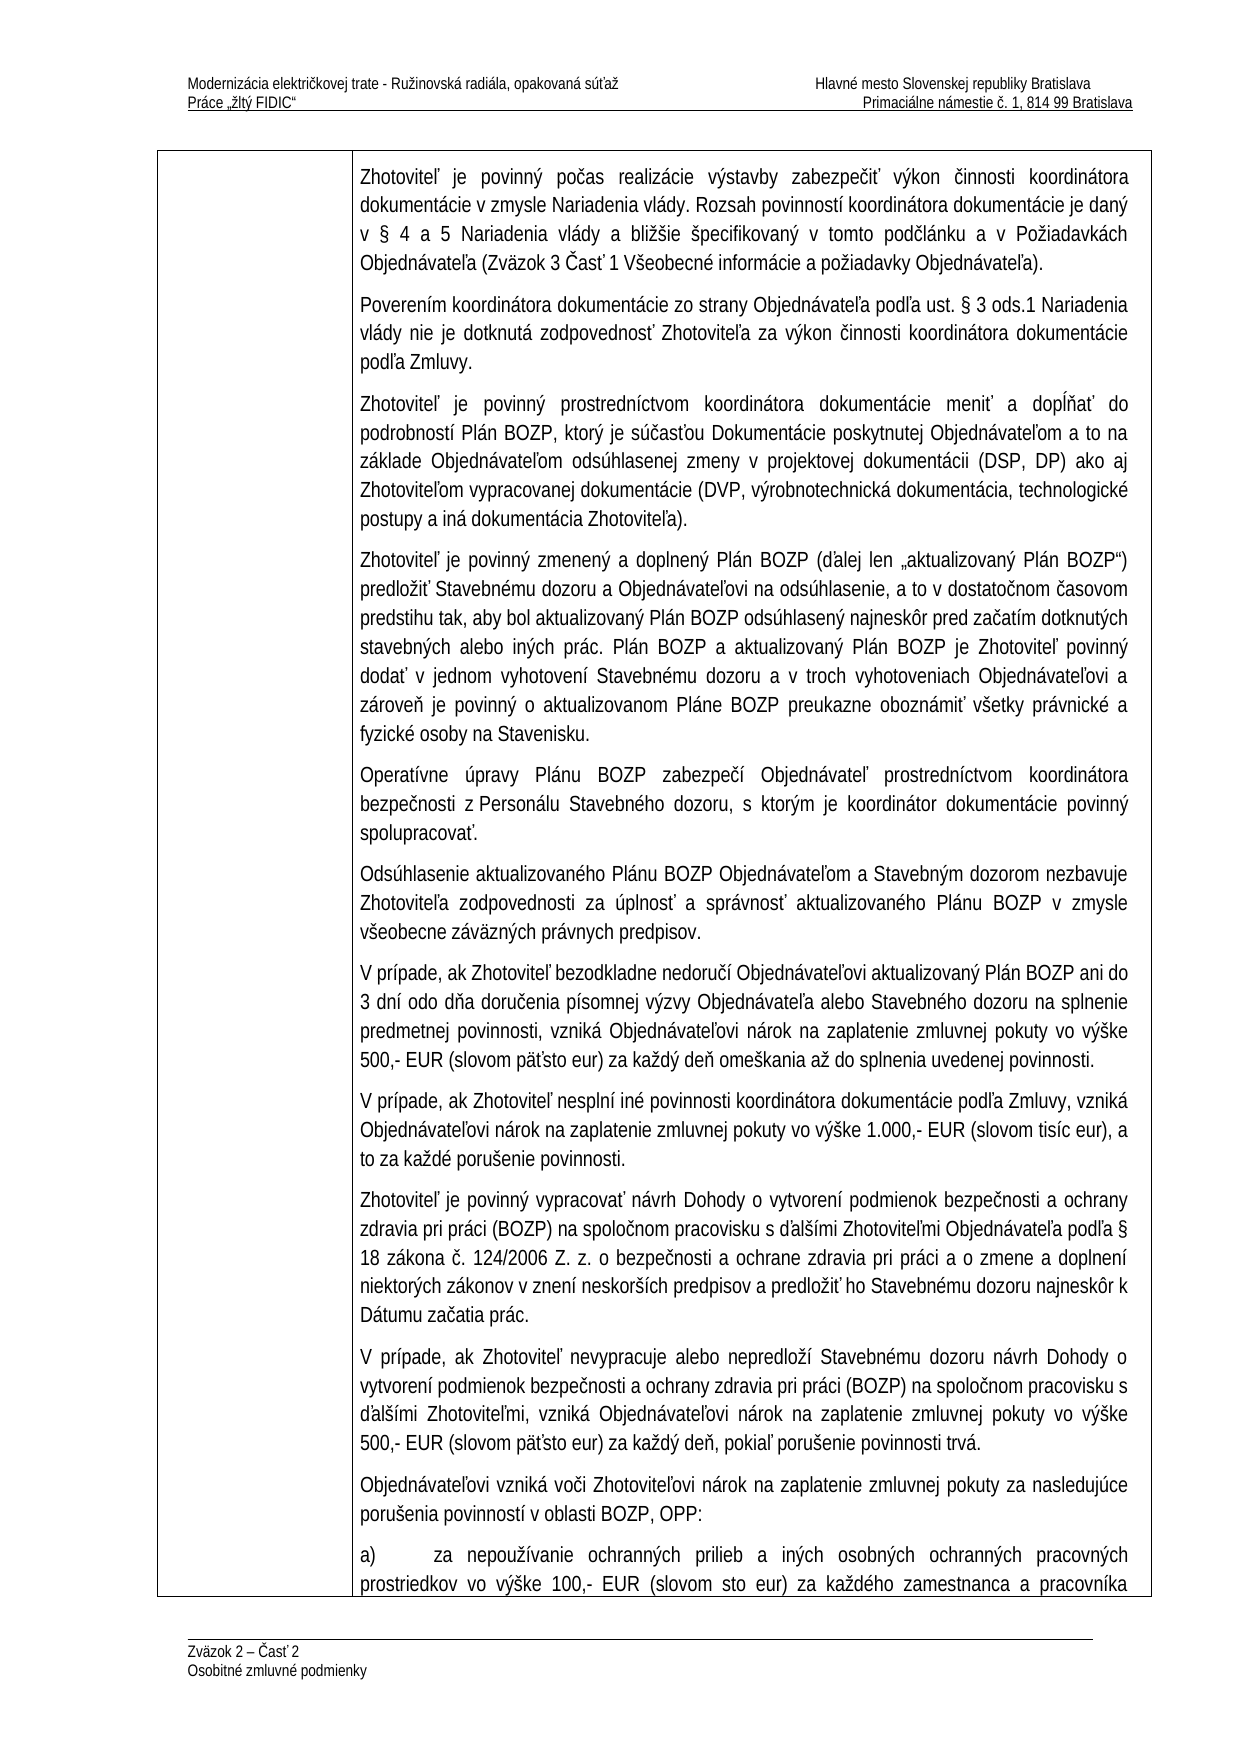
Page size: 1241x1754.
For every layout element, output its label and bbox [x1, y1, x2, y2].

table_cell [353, 151, 1151, 1596]
table_cell [158, 151, 352, 1596]
